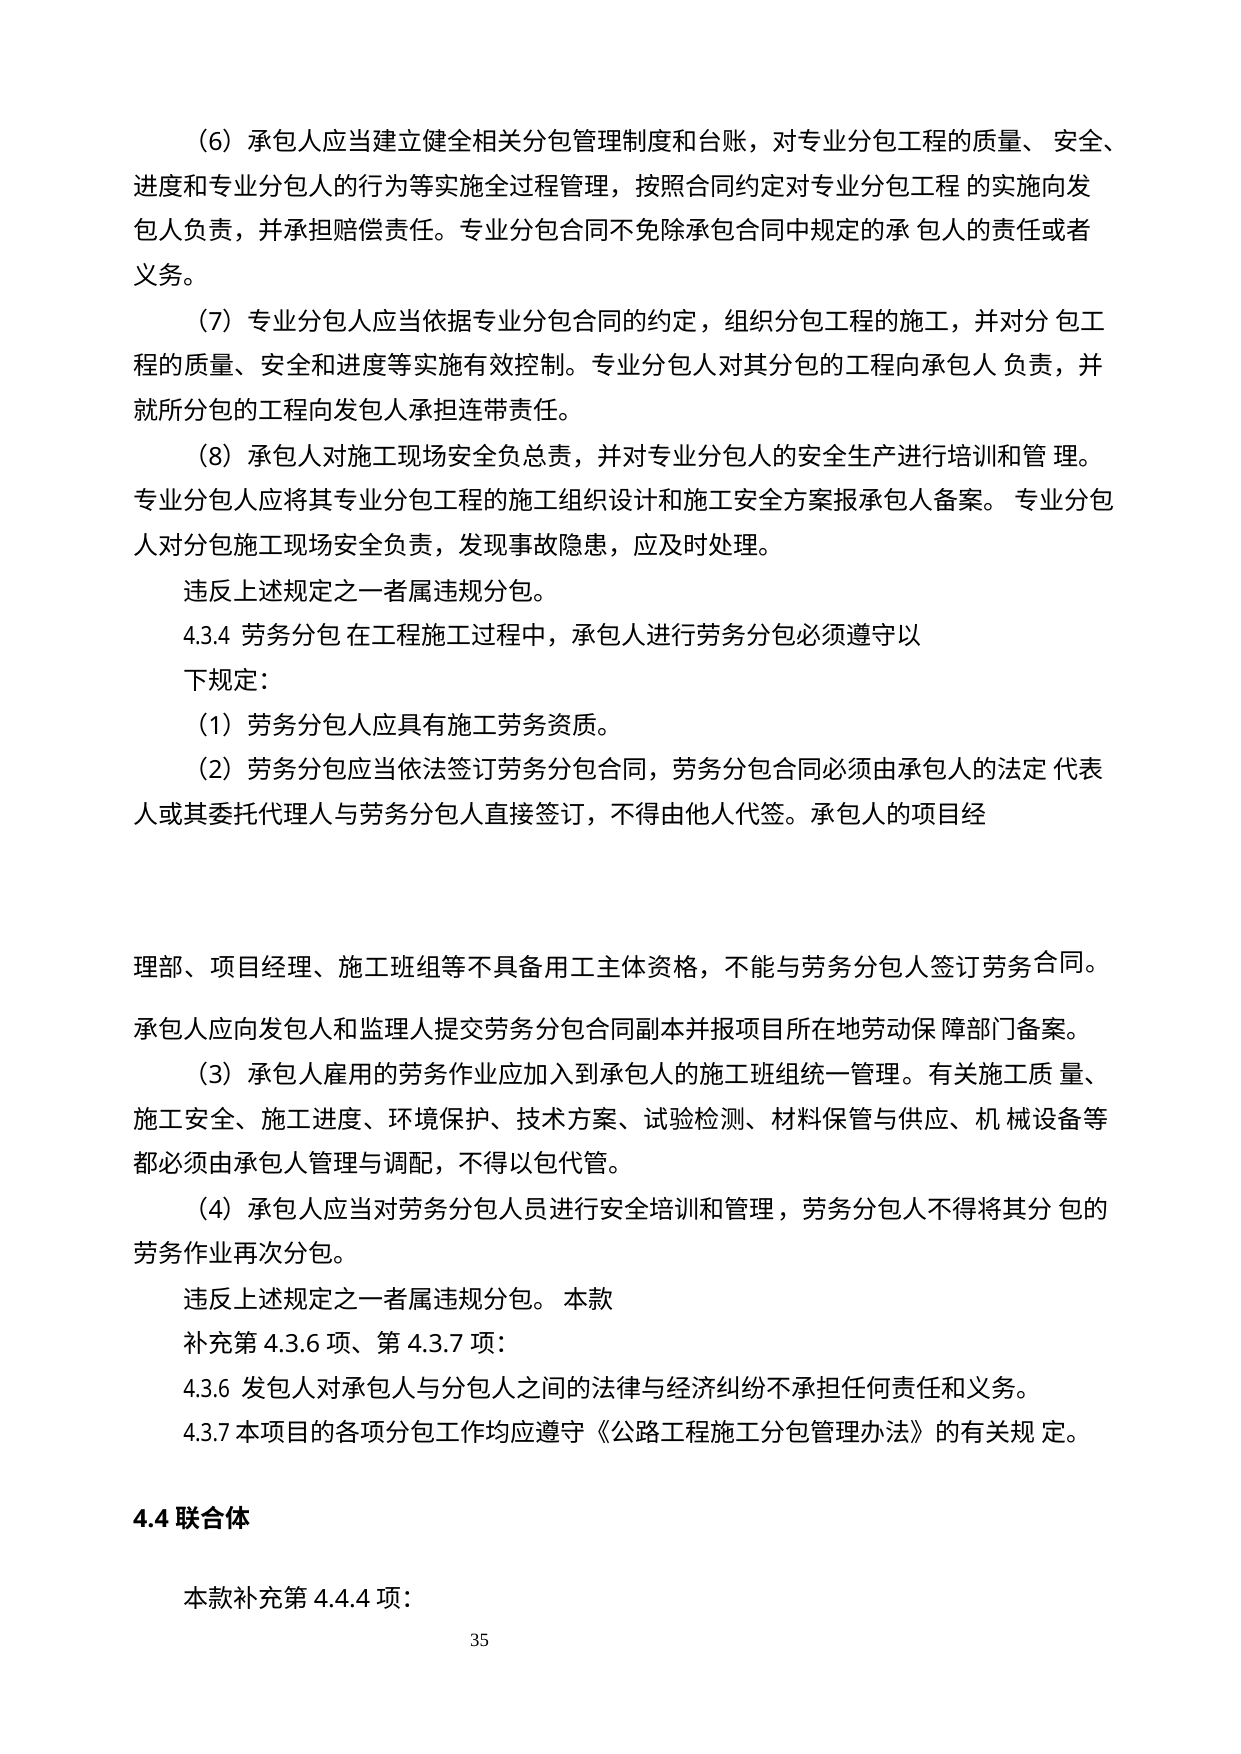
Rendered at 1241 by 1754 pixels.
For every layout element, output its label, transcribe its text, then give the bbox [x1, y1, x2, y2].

text 违反上述规定之一者属违规分包。 [183, 569, 1124, 609]
text 理部、项目经理、施工班组等不具备用工主体资格，不能与劳务分包人签订劳务合同。承包人应向发包人和监理人提交劳务分包合同副本并报项目所在地劳动保 障部门备案。 [133, 923, 1110, 1047]
text （1）劳务分包人应具有施工劳务资质。 [183, 704, 1124, 744]
text （2）劳务分包应当依法签订劳务分包合同，劳务分包合同必须由承包人的法定 代表人或其委托代理人与劳务分包人直接签订，不得由他人代签。承包人的项目经 [133, 748, 1106, 833]
text 4.3.6 发包人对承包人与分包人之间的法律与经济纠纷不承担任何责任和义务。 [183, 1367, 1124, 1407]
text 4.4 联合体 [133, 1497, 484, 1536]
text 4.3.4 劳务分包 在工程施工过程中，承包人进行劳务分包必须遵守以下规定： [183, 614, 927, 698]
text （7）专业分包人应当依据专业分包合同的约定，组织分包工程的施工，并对分 包工程的质量、安全和进度等实施有效控制。专业分包人对其分包的工程向承包人 负责，并就所分包的工程向发包人承担连带责任。 [133, 299, 1106, 429]
text （4）承包人应当对劳务分包人员进行安全培训和管理，劳务分包人不得将其分 包的劳务作业再次分包。 [133, 1187, 1110, 1272]
text （8）承包人对施工现场安全负总责，并对专业分包人的安全生产进行培训和管 理。专业分包人应将其专业分包工程的施工组织设计和施工安全方案报承包人备案。 专业分包人对分包施工现场安全负责，发现事故隐患，应及时处理。 [133, 434, 1119, 564]
text （6）承包人应当建立健全相关分包管理制度和台账，对专业分包工程的质量、 安全、进度和专业分包人的行为等实施全过程管理，按照合同约定对专业分包工程 的实施向发包人负责，并承担赔偿责任。专业分包合同不免除承包合同中规定的承 包人的责任或者义务。 [133, 119, 1115, 293]
text 本款补充第 4.4.4 项： [183, 1576, 1124, 1616]
text 4.3.7 本项目的各项分包工作均应遵守《公路工程施工分包管理办法》的有关规 定。 [133, 1411, 1110, 1451]
text （3）承包人雇用的劳务作业应加入到承包人的施工班组统一管理。有关施工质 量、施工安全、施工进度、环境保护、技术方案、试验检测、材料保管与供应、机 械设备等都必须由承包人管理与调配，不得以包代管。 [133, 1053, 1110, 1182]
text 违反上述规定之一者属违规分包。 本款补充第 4.3.6 项、第 4.3.7 项： [183, 1277, 632, 1362]
